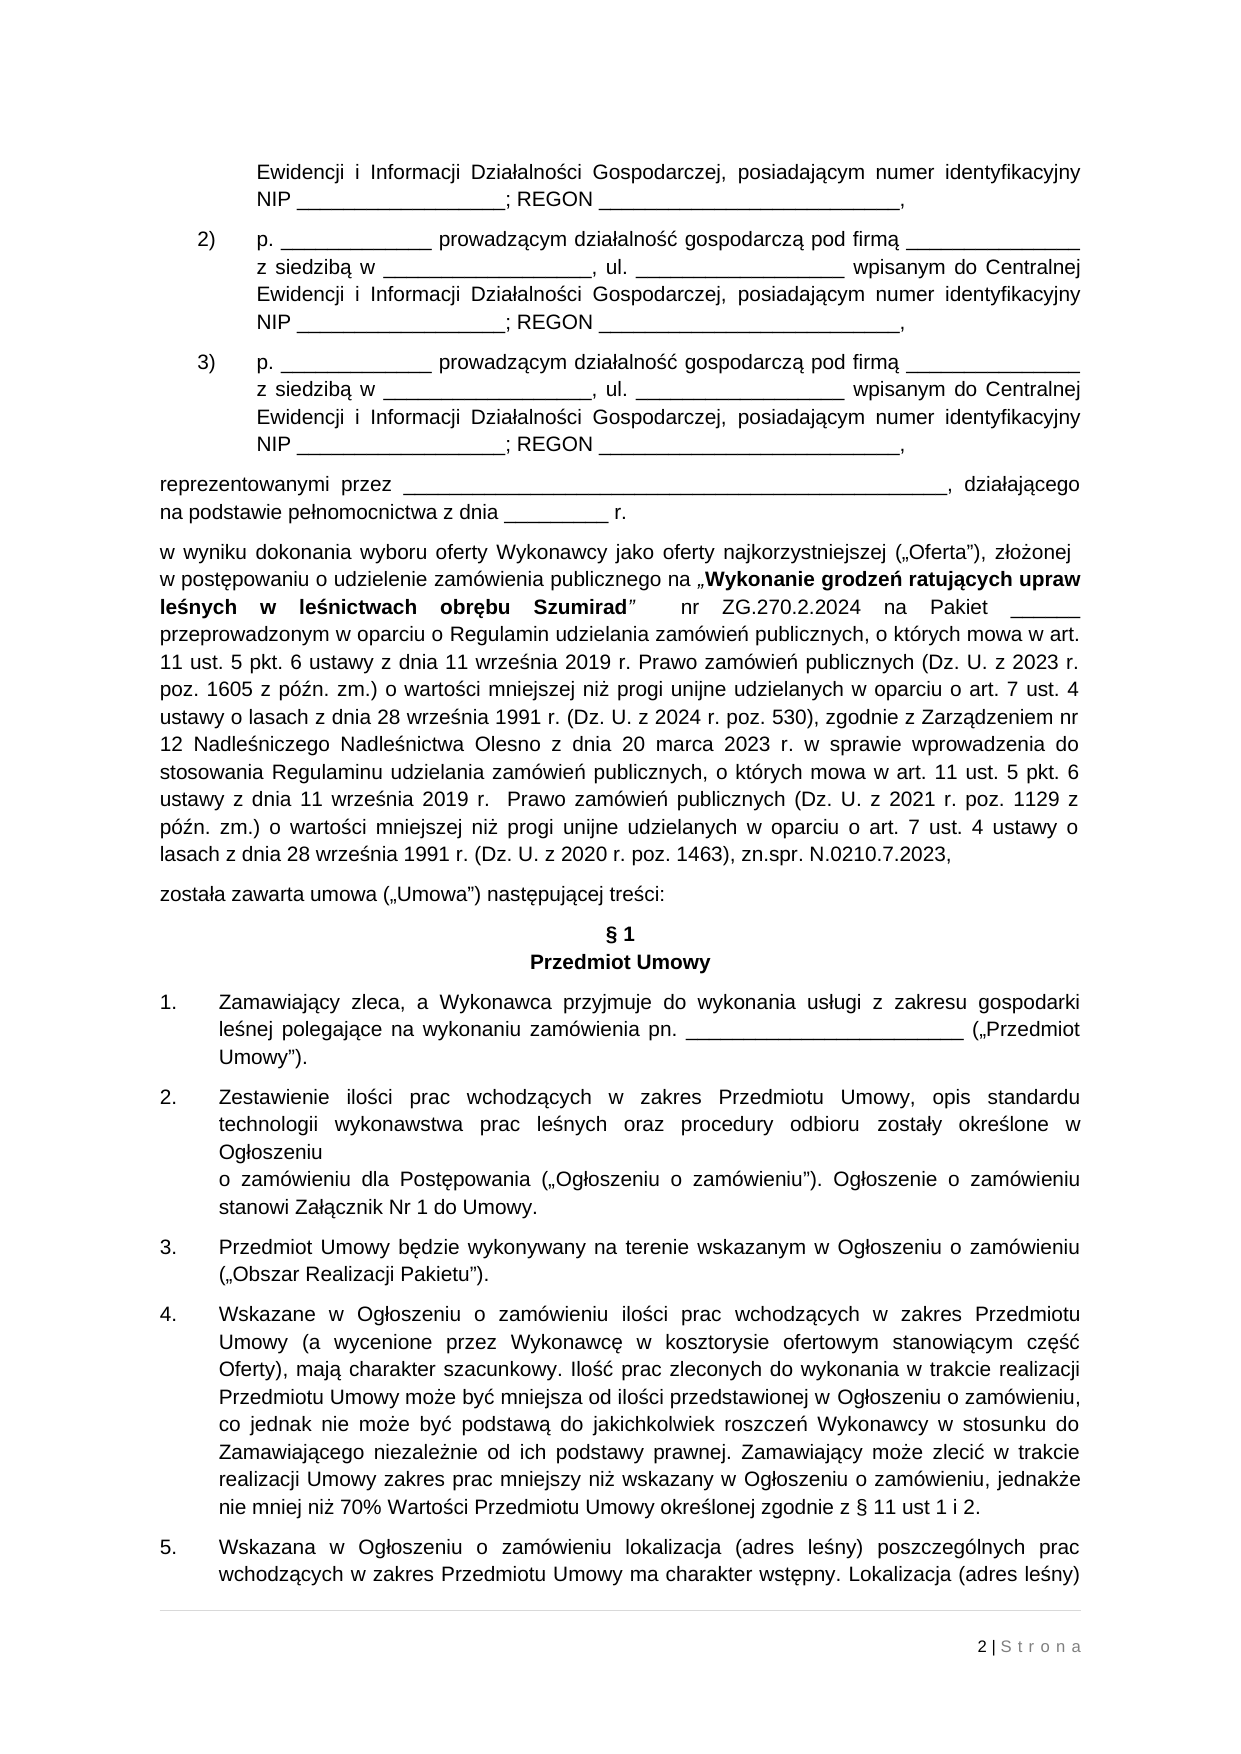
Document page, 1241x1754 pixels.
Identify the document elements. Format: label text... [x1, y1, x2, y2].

list Wskazane w Ogłoszeniu o zamówieniu ilości prac wchodzących w zakres Przedmiotu Umowy (a wycenione przez Wykonawcę w kosztorysie ofertowym stanowiącym część Oferty), mają charakter szacunkowy. Ilość prac zleconych do wykonania w trakcie realizacji Przedmiotu Umowy może być mniejsza od ilości przedstawionej w Ogłoszeniu o zamówieniu, co jednak nie może być podstawą do jakichkolwiek roszczeń Wykonawcy w stosunku do Zamawiającego niezależnie od ich podstawy prawnej. Zamawiający może zlecić w trakcie realizacji Umowy zakres prac mniejszy niż wskazany w Ogłoszeniu o zamówieniu, jednakże nie mniej niż 70% Wartości Przedmiotu Umowy określonej zgodnie z § 11 ust 1 i 2. [159, 1302, 1081, 1518]
text reprezentowanymi przez _______________________________________________, działającego na podstawie pełnomocnictwa z dnia _________ r. [159, 472, 1081, 523]
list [197, 159, 1081, 211]
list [159, 1534, 1081, 1586]
list Zestawienie ilości prac wchodzących w zakres Przedmiotu Umowy, opis standardu technologii wykonawstwa prac leśnych oraz procedury odbioru zostały określone w Ogłoszeniu o zamówieniu dla Postępowania („Ogłoszeniu o zamówieniu”). Ogłoszenie o zamówieniu stanowi Załącznik Nr 1 do Umowy. [159, 1084, 1081, 1218]
text § 1 Przedmiot Umowy [159, 922, 1081, 973]
list Przedmiot Umowy będzie wykonywany na terenie wskazanym w Ogłoszeniu o zamówieniu („Obszar Realizacji Pakietu”). [159, 1234, 1081, 1286]
text została zawarta umowa („Umowa”) następującej treści: [159, 882, 1081, 906]
list Zamawiający zleca, a Wykonawca przyjmuje do wykonania usługi z zakresu gospodarki leśnej polegające na wykonaniu zamówienia pn. ________________________ („Przedmiot Umowy”). [159, 989, 1081, 1068]
text w wyniku dokonania wyboru oferty Wykonawcy jako oferty najkorzystniejszej („Oferta”), złożonej w postępowaniu o udzielenie zamówienia publicznego na „Wykonanie grodzeń ratujących upraw leśnych w leśnictwach obrębu Szumirad” nr ZG.270.2.2024 na Pakiet ______ przeprowadzonym w oparciu o Regulamin udzielania zamówień publicznych, o których mowa w art. 11 ust. 5 pkt. 6 ustawy z dnia 11 września 2019 r. Prawo zamówień publicznych (Dz. U. z 2023 r. poz. 1605 z późn. zm.) o wartości mniejszej niż progi unijne udzielanych w oparciu o art. 7 ust. 4 ustawy o lasach z dnia 28 września 1991 r. (Dz. U. z 2024 r. poz. 530), zgodnie z Zarządzeniem nr 12 Nadleśniczego Nadleśnictwa Olesno z dnia 20 marca 2023 r. w sprawie wprowadzenia do stosowania Regulaminu udzielania zamówień publicznych, o których mowa w art. 11 ust. 5 pkt. 6 ustawy z dnia 11 września 2019 r. Prawo zamówień publicznych (Dz. U. z 2021 r. poz. 1129 z późn. zm.) o wartości mniejszej niż progi unijne udzielanych w oparciu o art. 7 ust. 4 ustawy o lasach z dnia 28 września 1991 r. (Dz. U. z 2020 r. poz. 1463), zn.spr. N.0210.7.2023, [159, 539, 1081, 866]
